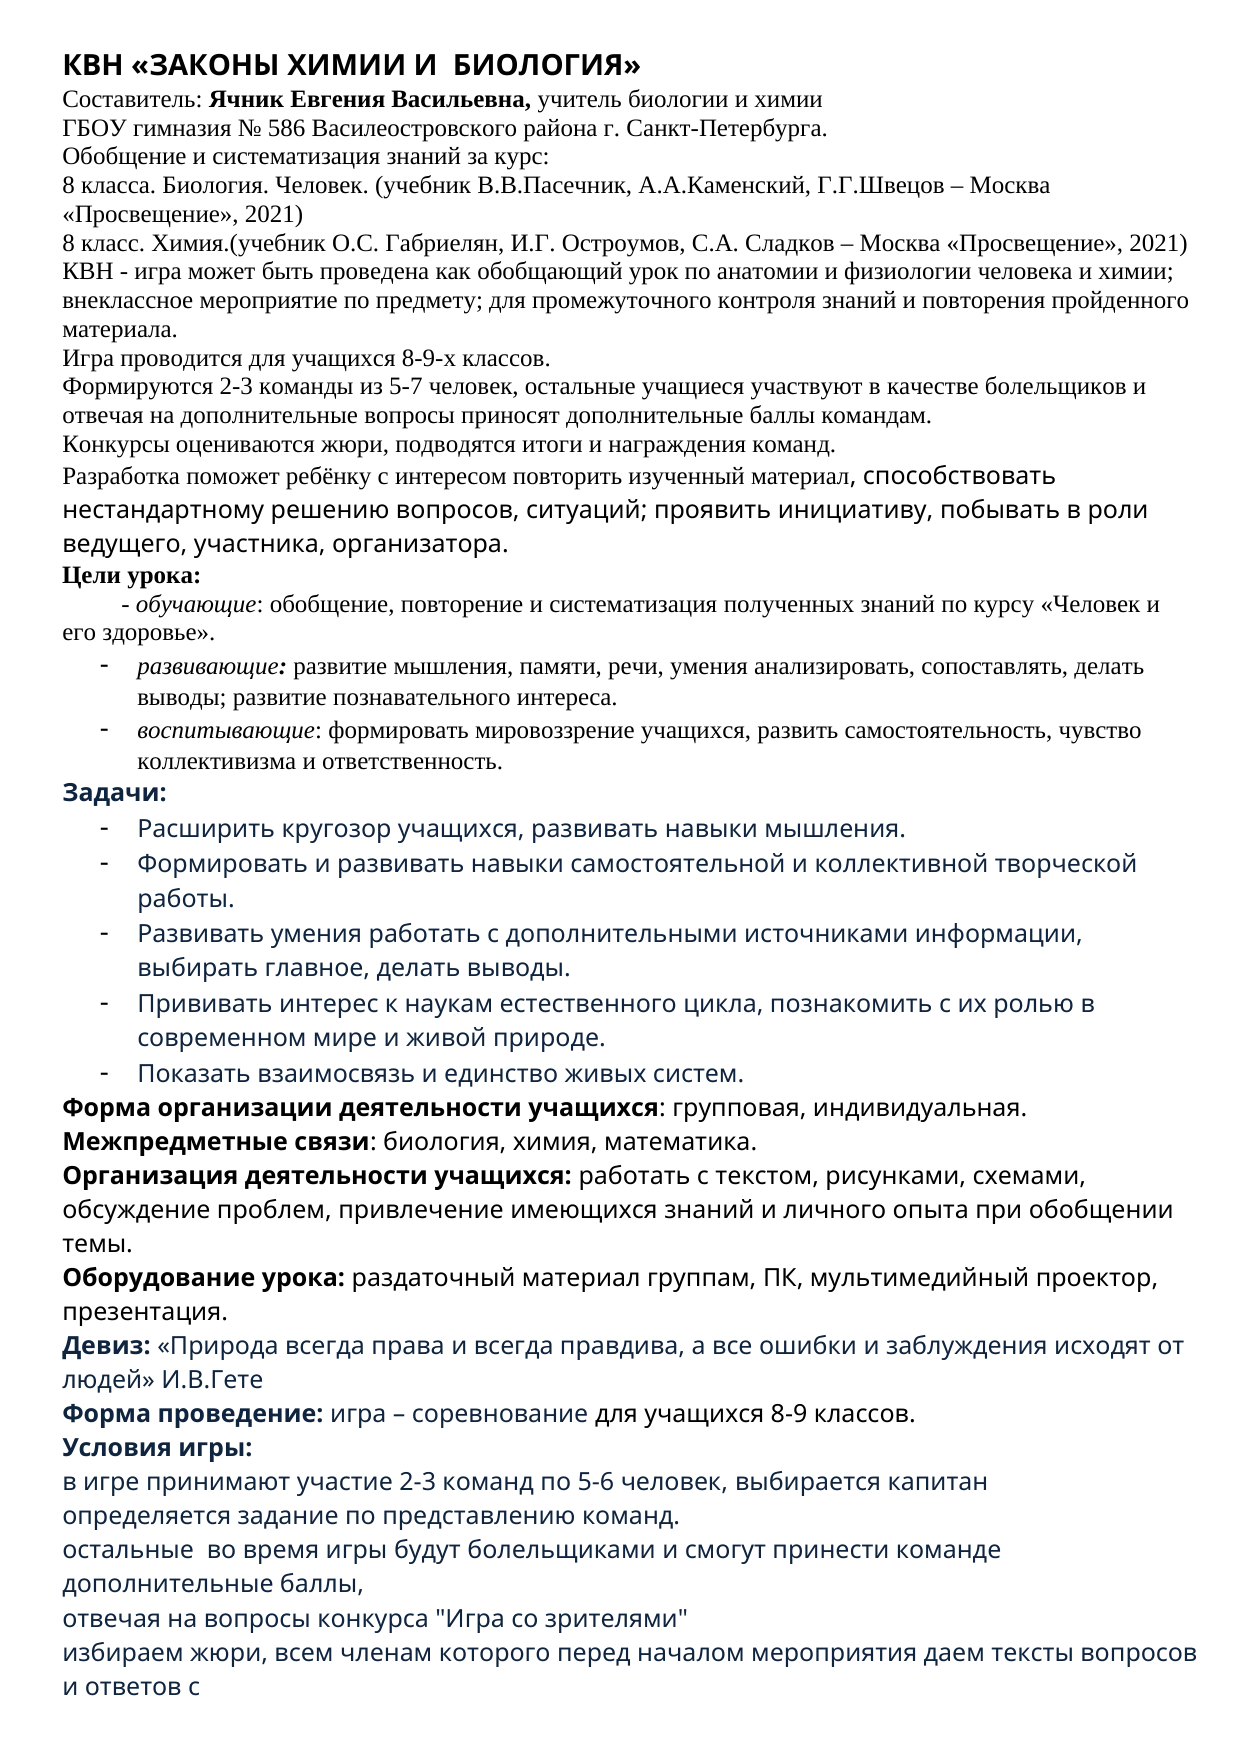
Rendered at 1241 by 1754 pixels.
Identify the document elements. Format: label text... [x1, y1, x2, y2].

text 8 класса. Биология. Человек. (учебник В.В.Пасечник, А.А.Каменский, Г.Г.Швецов – Москва «Просвещение», 2021) [62, 170, 1199, 228]
text Межпредметные связи: биология, химия, математика. [62, 1123, 1199, 1157]
list развивающие: развитие мышления, памяти, речи, умения анализировать, сопоставлять, делать выводы; развитие познавательного интереса. [99, 646, 1199, 711]
list Прививать интерес к наукам естественного цикла, познакомить с их ролью в современном мире и живой природе. [99, 984, 1199, 1054]
text Условия игры: [62, 1430, 1199, 1464]
text Формируются 2-3 команды из 5-7 человек, остальные учащиеся участвуют в качестве болельщиков и отвечая на дополнительные вопросы приносят дополнительные баллы командам. [62, 371, 1199, 429]
text - обучающие: обобщение, повторение и систематизация полученных знаний по курсу «Человек и его здоровье». [62, 589, 1199, 646]
text Составитель: Ячник Евгения Васильевна, учитель биологии и химии [62, 84, 1199, 113]
list Показать взаимосвязь и единство живых систем. [99, 1054, 1199, 1089]
text остальные во время игры будут болельщиками и смогут принести команде дополнительные баллы, [62, 1532, 1199, 1600]
list воспитывающие: формировать мировоззрение учащихся, развить самостоятельность, чувство коллективизма и ответственность. [99, 711, 1199, 775]
list Формировать и развивать навыки самостоятельной и коллективной творческой работы. [99, 844, 1199, 914]
text Форма организации деятельности учащихся: групповая, индивидуальная. [62, 1089, 1199, 1123]
text избираем жюри, всем членам которого перед началом мероприятия даем тексты вопросов и ответов с [62, 1634, 1199, 1702]
text Цели урока: [62, 560, 1199, 589]
text КВН «ЗАКОНЫ ХИМИИ И БИОЛОГИЯ» [62, 44, 1199, 84]
list Расширить кругозор учащихся, развивать навыки мышления. [99, 809, 1199, 844]
text Форма проведение: игра – соревнование для учащихся 8-9 классов. [62, 1396, 1199, 1430]
list Развивать умения работать с дополнительными источниками информации, выбирать главное, делать выводы. [99, 914, 1199, 984]
text Обобщение и систематизация знаний за курс: [62, 141, 1199, 170]
text Девиз: «Природа всегда права и всегда правдива, а все ошибки и заблуждения исходят от людей» И.В.Гете [62, 1328, 1199, 1396]
text отвечая на вопросы конкурса "Игра со зрителями" [62, 1600, 1199, 1634]
text Оборудование урока: раздаточный материал группам, ПК, мультимедийный проектор, презентация. [62, 1259, 1199, 1328]
text Разработка поможет ребёнку с интересом повторить изученный материал, способствовать нестандартному решению вопросов, ситуаций; проявить инициативу, побывать в роли ведущего, участника, организатора. [62, 458, 1199, 560]
text Конкурсы оцениваются жюри, подводятся итоги и награждения команд. [62, 429, 1199, 458]
text Задачи: [62, 775, 1199, 809]
text ГБОУ гимназия № 586 Василеостровского района г. Санкт-Петербурга. [62, 113, 1199, 141]
text в игре принимают участие 2-3 команд по 5-6 человек, выбирается капитан [62, 1464, 1199, 1498]
text 8 класс. Химия.(учебник О.С. Габриелян, И.Г. Остроумов, С.А. Сладков – Москва «Просвещение», 2021) КВН - игра может быть проведена как обобщающий урок по анатомии и физиологии человека и химии; внеклассное мероприятие по предмету; для промежуточного контроля знаний и повторения пройденного материала. [62, 228, 1199, 343]
text Игра проводится для учащихся 8-9-х классов. [62, 343, 1199, 371]
text определяется задание по представлению команд. [62, 1498, 1199, 1532]
text Организация деятельности учащихся: работать с текстом, рисунками, схемами, обсуждение проблем, привлечение имеющихся знаний и личного опыта при обобщении темы. [62, 1157, 1199, 1259]
